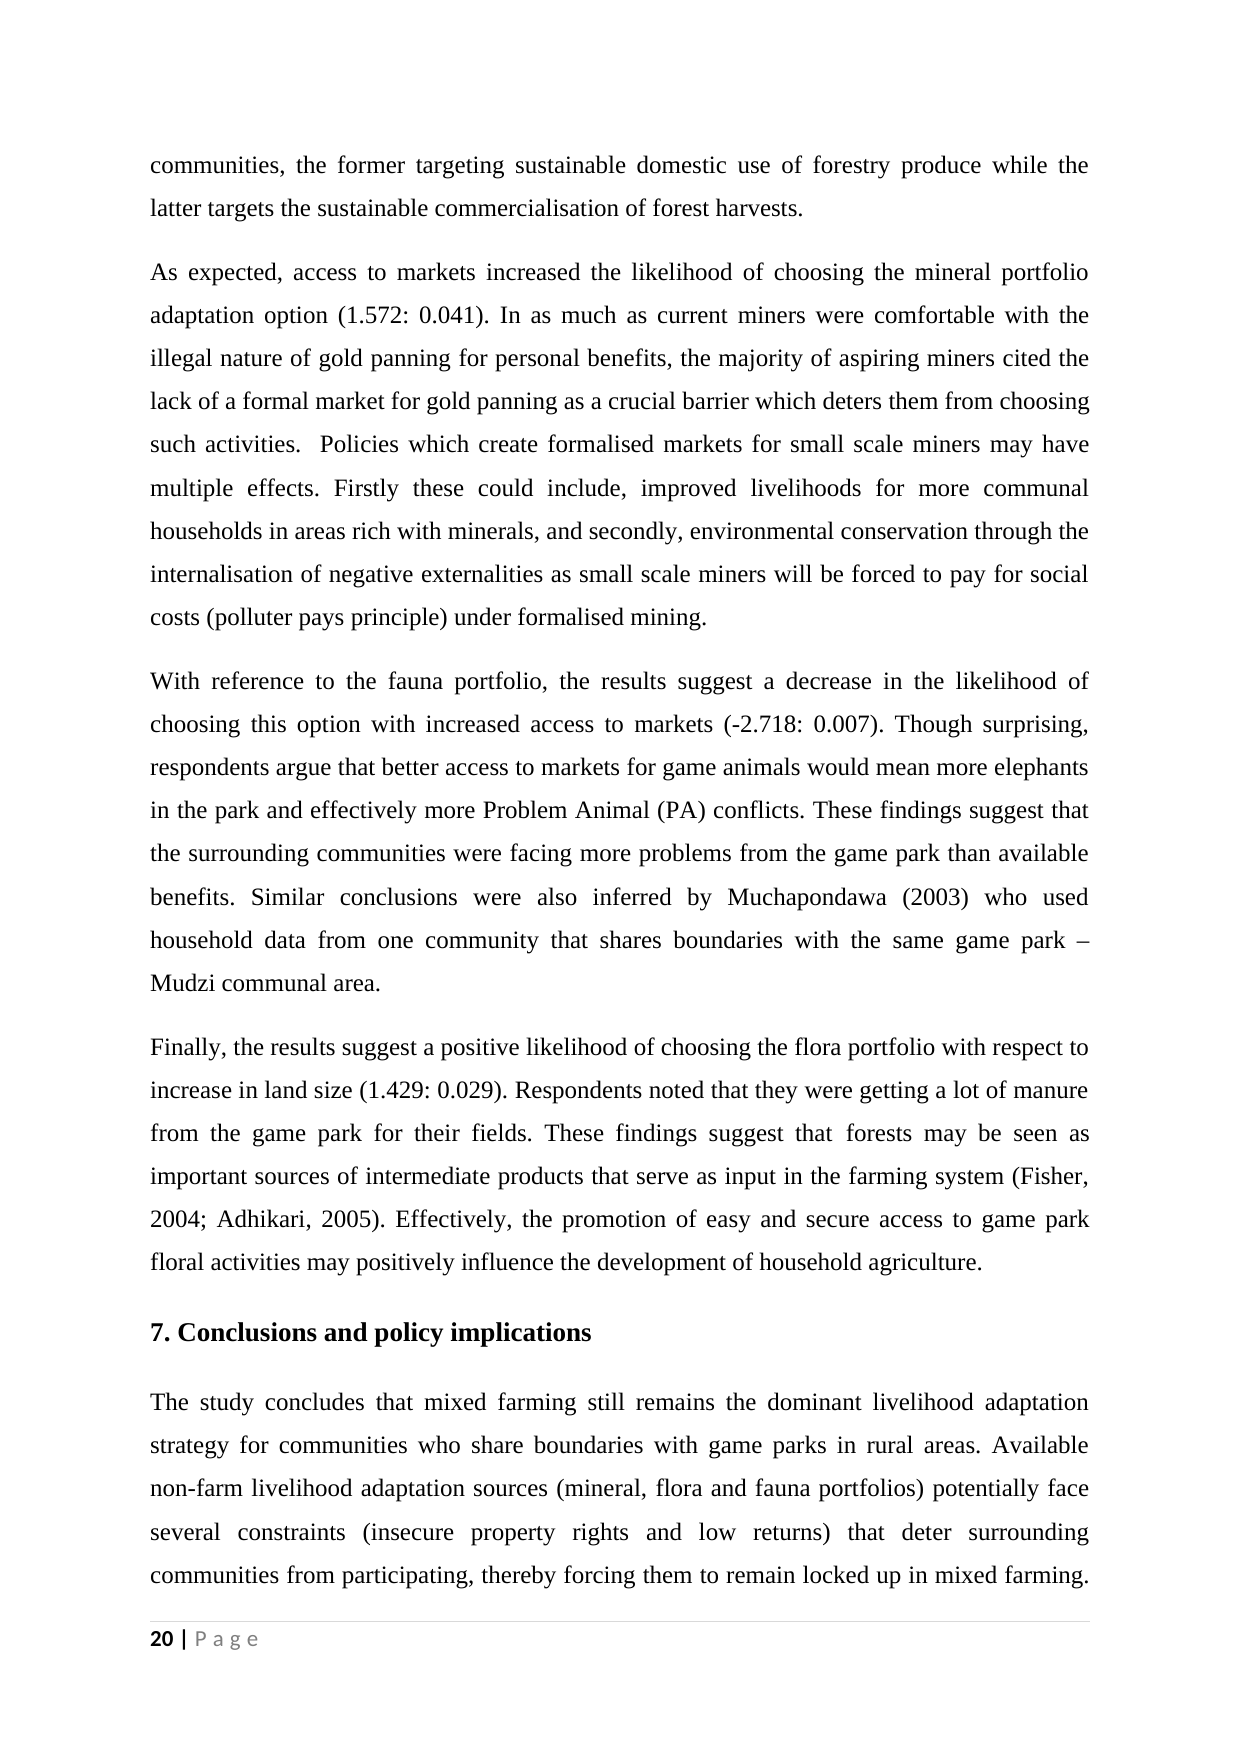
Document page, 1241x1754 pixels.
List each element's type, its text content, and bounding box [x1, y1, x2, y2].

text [150, 1387, 1090, 1588]
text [150, 150, 1090, 222]
text As expected, access to markets increased the likelihood of choosing the mineral portfolio adaptation option (1.572: 0.041). In as much as current miners were comfortable with the illegal nature of gold panning for personal benefits, the majority of aspiring miners cited the lack of a formal market for gold panning as a crucial barrier which deters them from choosing such activities. Policies which create formalised markets for small scale miners may have multiple effects. Firstly these could include, improved livelihoods for more communal households in areas rich with minerals, and secondly, environmental conservation through the internalisation of negative externalities as small scale miners will be forced to pay for social costs (polluter pays principle) under formalised mining. [150, 257, 1090, 631]
subtitle 7. Conclusions and policy implications [150, 1316, 1090, 1347]
text With reference to the fauna portfolio, the results suggest a decrease in the likelihood of choosing this option with increased access to markets (-2.718: 0.007). Though surprising, respondents argue that better access to markets for game animals would mean more elephants in the park and effectively more Problem Animal (PA) conflicts. These findings suggest that the surrounding communities were facing more problems from the game park than available benefits. Similar conclusions were also inferred by Muchapondawa (2003) who used household data from one community that shares boundaries with the same game park – Mudzi communal area. [150, 666, 1090, 997]
text Finally, the results suggest a positive likelihood of choosing the flora portfolio with respect to increase in land size (1.429: 0.029). Respondents noted that they were getting a lot of manure from the game park for their fields. These findings suggest that forests may be seen as important sources of intermediate products that serve as input in the farming system (Fisher, 2004; Adhikari, 2005). Effectively, the promotion of easy and secure access to game park floral activities may positively influence the development of household agriculture. [150, 1032, 1090, 1276]
